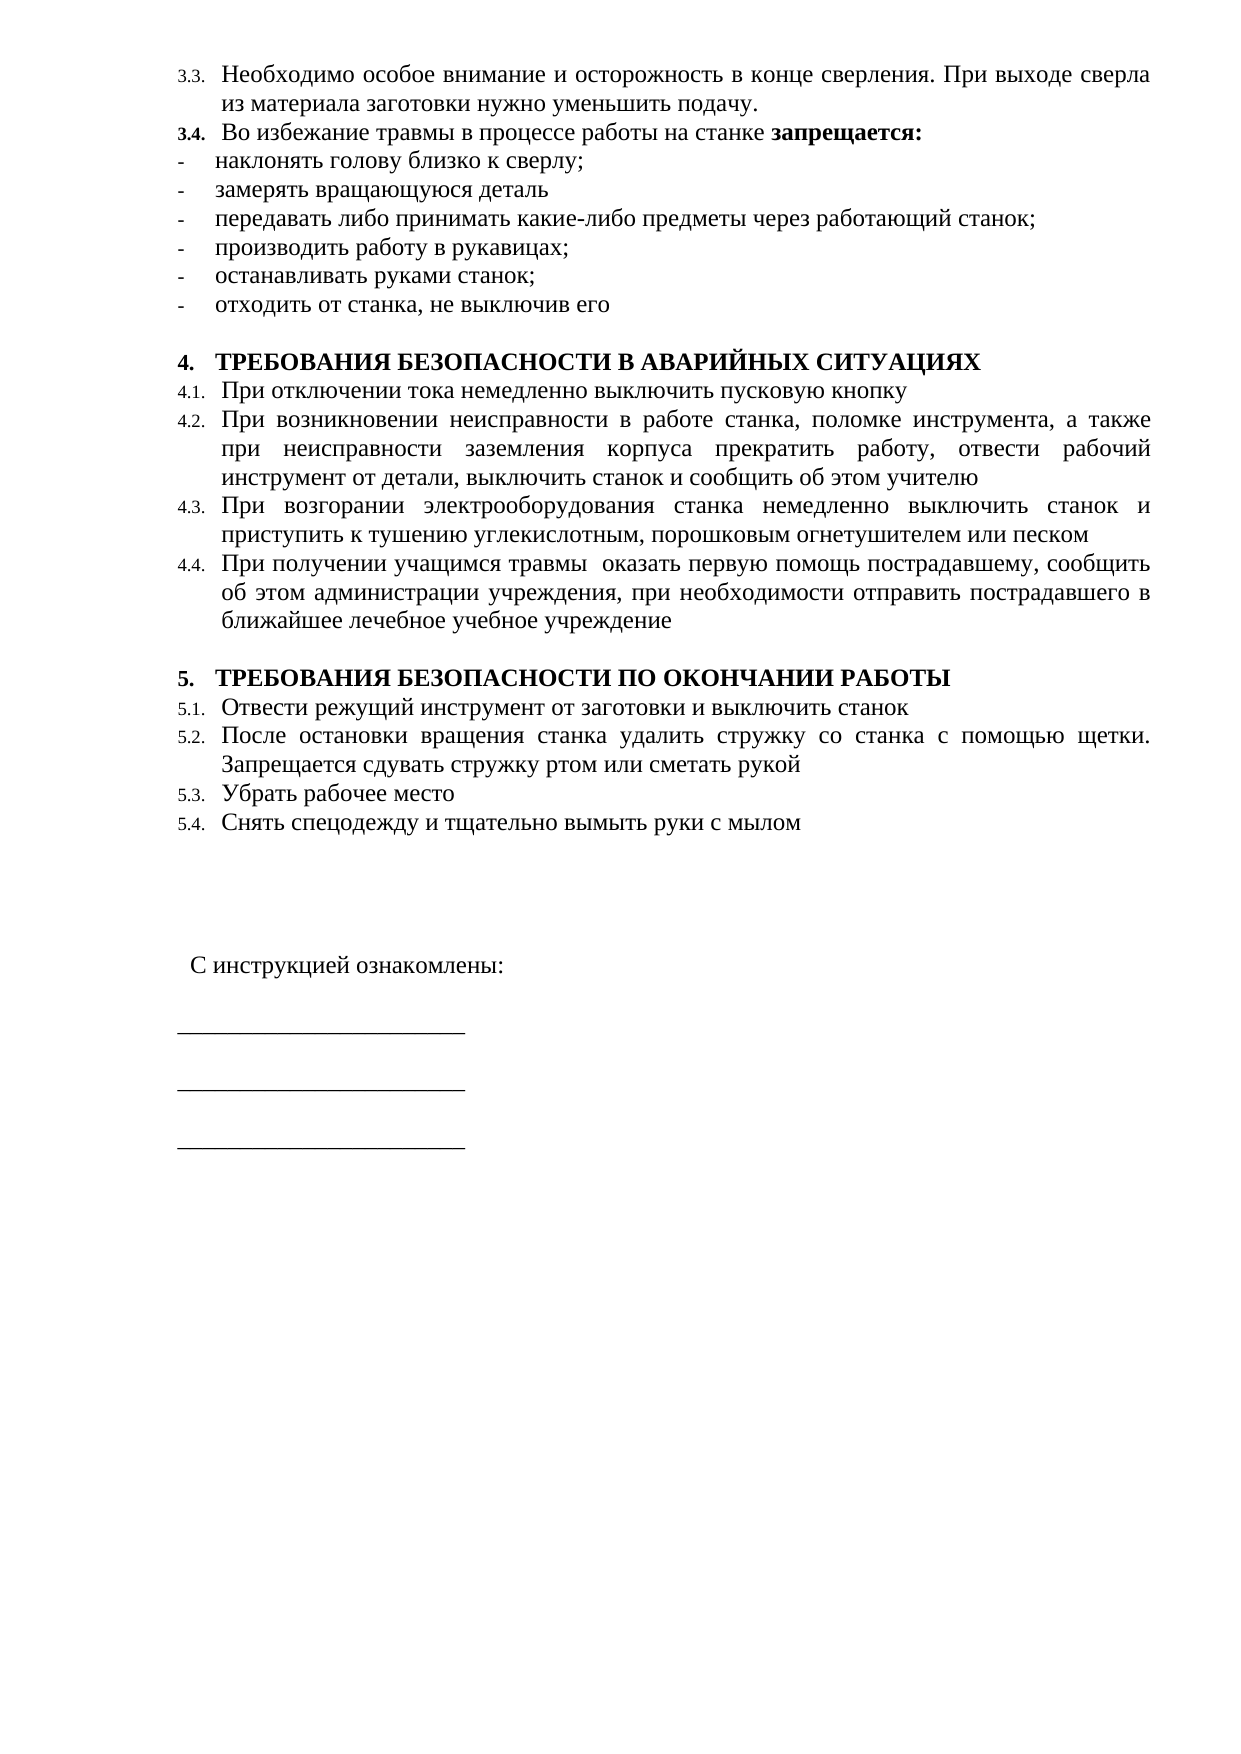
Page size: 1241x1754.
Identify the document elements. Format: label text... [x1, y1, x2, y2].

list передавать либо принимать какие-либо предметы через работающий станок; [177, 203, 1152, 232]
list При получении учащимся травмы оказать первую помощь пострадавшему, сообщить об этом администрации учреждения, при необходимости отправить пострадавшего в ближайшее лечебное учебное учреждение [177, 548, 1152, 634]
text _______________________ [177, 1123, 1152, 1152]
text _______________________ [177, 1008, 1152, 1037]
list Убрать рабочее место [177, 778, 1152, 807]
list производить работу в рукавицах; [177, 232, 1152, 260]
list При отключении тока немедленно выключить пусковую кнопку [177, 375, 1152, 404]
text С инструкцией ознакомлены: [177, 950, 1152, 979]
list замерять вращающуюся деталь [177, 174, 1152, 203]
list наклонять голову близко к сверлу; [177, 145, 1152, 174]
list После остановки вращения станка удалить стружку со станка с помощью щетки. Запрещается сдувать стружку ртом или сметать рукой [177, 720, 1152, 778]
list ТРЕБОВАНИЯ БЕЗОПАСНОСТИ ПО ОКОНЧАНИИ РАБОТЫ [177, 663, 1152, 692]
list отходить от станка, не выключив его [177, 289, 1152, 318]
list Отвести режущий инструмент от заготовки и выключить станок [177, 692, 1152, 720]
list Снять спецодежду и тщательно вымыть руки с мылом [177, 807, 1152, 835]
list Необходимо особое внимание и осторожность в конце сверления. При выходе сверла из материала заготовки нужно уменьшить подачу. [177, 59, 1152, 117]
list Во избежание травмы в процессе работы на станке запрещается: [177, 117, 1152, 145]
list При возгорании электрооборудования станка немедленно выключить станок и приступить к тушению углекислотным, порошковым огнетушителем или песком [177, 490, 1152, 548]
list При возникновении неисправности в работе станка, поломке инструмента, а также при неисправности заземления корпуса прекратить работу, отвести рабочий инструмент от детали, выключить станок и сообщить об этом учителю [177, 404, 1152, 490]
list ТРЕБОВАНИЯ БЕЗОПАСНОСТИ В АВАРИЙНЫХ СИТУАЦИЯХ [177, 347, 1152, 375]
text _______________________ [177, 1065, 1152, 1094]
list останавливать руками станок; [177, 260, 1152, 289]
